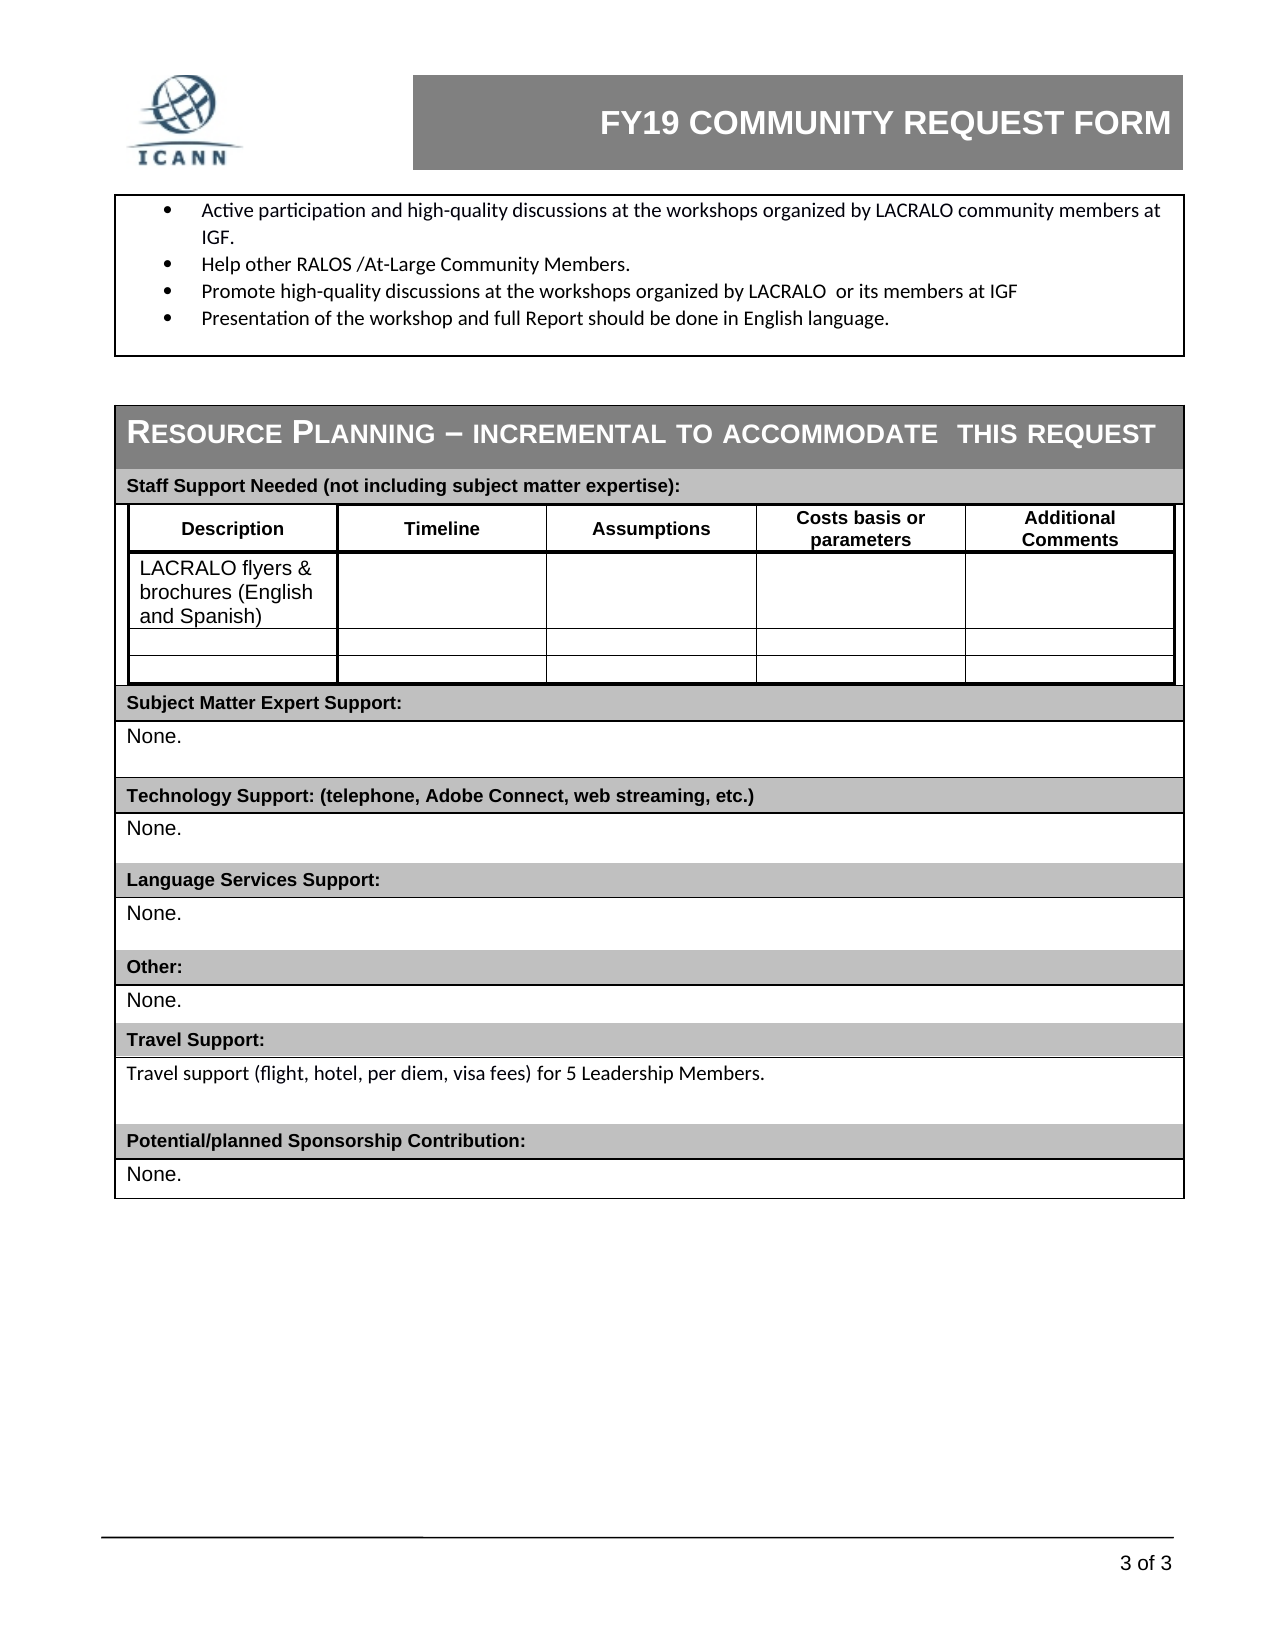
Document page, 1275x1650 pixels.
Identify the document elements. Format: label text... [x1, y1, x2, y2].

table_cell [547, 554, 756, 628]
table_cell None. [116, 986, 1183, 1022]
table_cell [130, 505, 336, 550]
table_cell None. [116, 722, 1183, 777]
table_cell [130, 629, 336, 655]
table_cell [757, 656, 965, 682]
table_cell [547, 629, 756, 655]
table_cell [966, 629, 1173, 655]
table_cell [547, 506, 756, 550]
table_cell [339, 629, 546, 655]
table_cell None. [116, 814, 1183, 863]
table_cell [116, 196, 1183, 355]
table_header Resource Planning – incremental to accommodate this request [116, 406, 1183, 469]
table_cell [547, 656, 756, 682]
table_cell [966, 506, 1173, 550]
table_cell [130, 554, 336, 628]
table_cell [757, 554, 965, 628]
table_cell None. [116, 1160, 1183, 1198]
table_cell Staff Support Needed (not including subject matter expertise): [116, 469, 1183, 503]
table_cell [116, 505, 127, 685]
table_cell Other: [116, 950, 1183, 984]
table_cell [339, 656, 546, 682]
table_cell [966, 554, 1173, 628]
table_cell [339, 554, 546, 628]
table_cell Subject Matter Expert Support: [116, 686, 1183, 720]
table_cell [339, 506, 546, 550]
table_cell Travel Support: [116, 1023, 1183, 1056]
table_cell [1176, 505, 1183, 685]
table_cell [130, 656, 336, 682]
table_cell None. [116, 898, 1183, 950]
table_cell [757, 506, 965, 550]
table_cell Potential/planned Sponsorship Contribution: [116, 1124, 1183, 1158]
table_cell [757, 629, 965, 655]
table_cell Technology Support: (telephone, Adobe Connect, web streaming, etc.) [116, 778, 1183, 812]
table_cell Language Services Support: [116, 863, 1183, 897]
table_cell [966, 656, 1173, 682]
table_cell Travel support (flight, hotel, per diem, visa fees) for 5 Leadership Members. [116, 1058, 1183, 1124]
